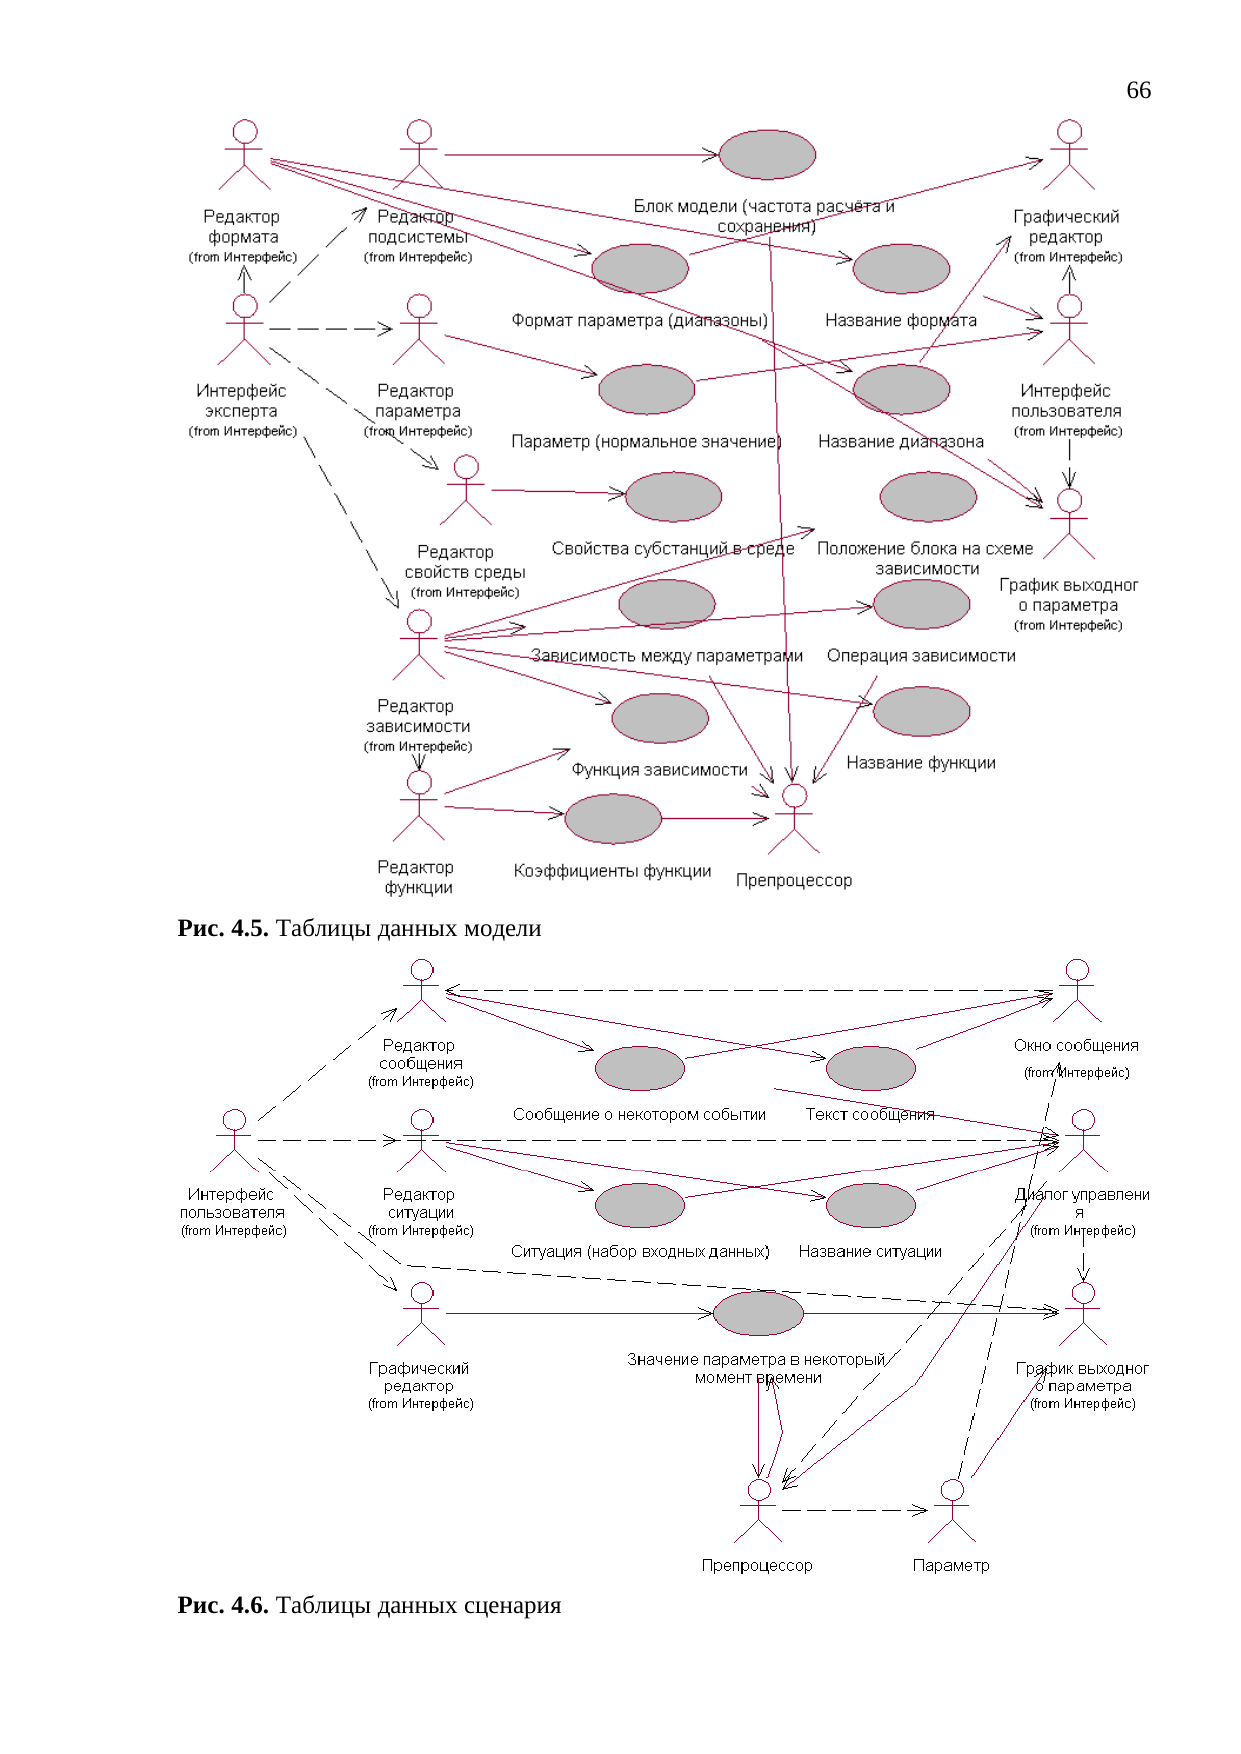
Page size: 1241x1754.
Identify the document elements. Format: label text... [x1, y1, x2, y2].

picture [186, 118, 1142, 898]
text Рис. 4.5. Таблицы данных модели [177, 913, 1152, 942]
text Рис. 4.6. Таблицы данных сценария [177, 1589, 1152, 1618]
picture [177, 956, 1153, 1575]
